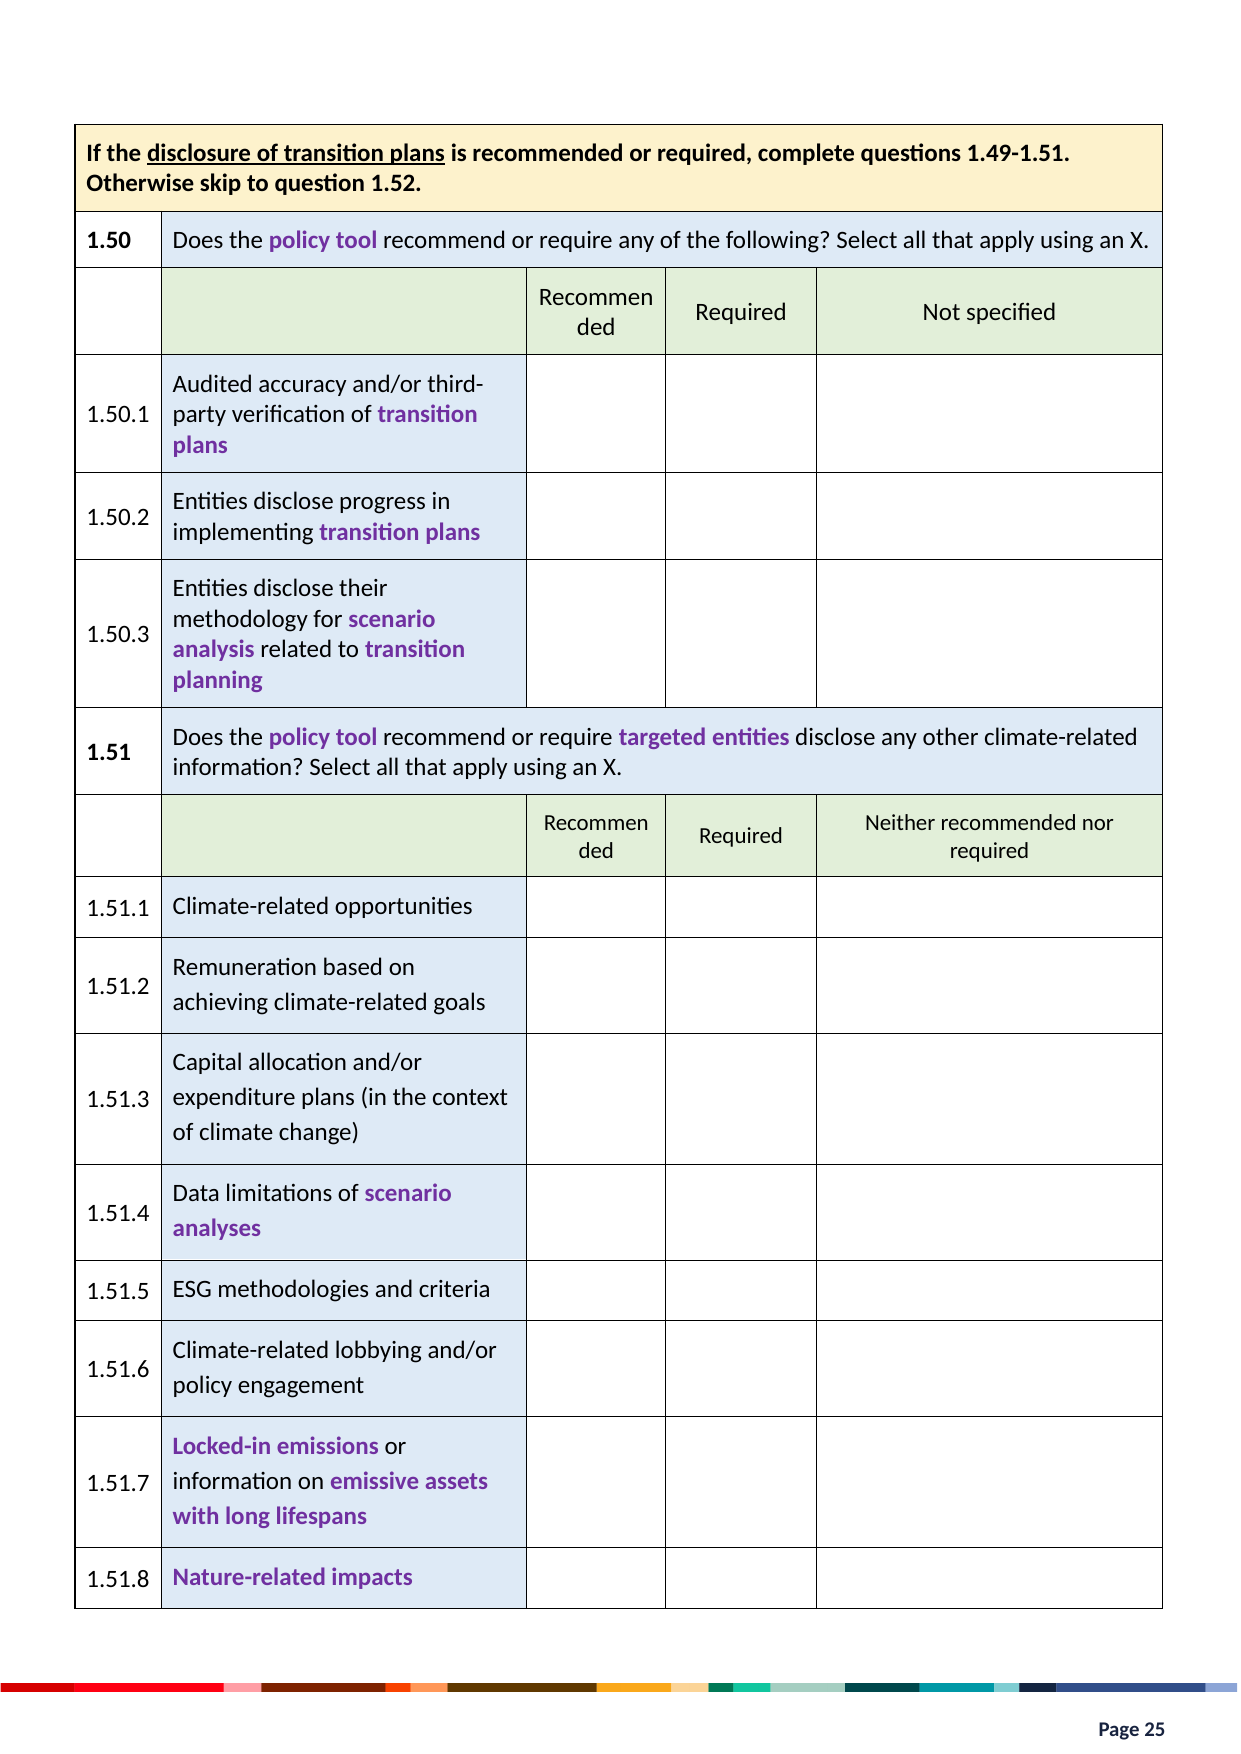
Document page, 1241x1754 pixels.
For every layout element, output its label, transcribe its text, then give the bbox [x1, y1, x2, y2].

table_cell Locked-in emissions or information on emissive assets with long lifespans [162, 1417, 526, 1547]
table_cell [817, 877, 1162, 937]
table_cell If the disclosure of transition plans is recommended or required, complete questions 1.49-1.51. Otherwise skip to question 1.52. [76, 125, 1162, 211]
table_cell Does the policy tool recommend or require any of the following? Select all that apply using an X. [162, 212, 1162, 267]
table_cell [527, 1165, 665, 1259]
table_cell [817, 1417, 1162, 1547]
table_cell Remuneration based on achieving climate-related goals [162, 938, 526, 1033]
table_cell [666, 560, 816, 707]
table_cell 1.50 [76, 212, 161, 267]
table_cell Required [666, 795, 816, 876]
table_cell [817, 473, 1162, 559]
table_cell [162, 795, 526, 876]
table_cell [817, 1261, 1162, 1320]
table_cell [666, 1548, 816, 1608]
table_cell ESG methodologies and criteria [162, 1261, 526, 1320]
table_cell 1.51.5 [76, 1261, 161, 1320]
table_cell Recommended [527, 268, 665, 354]
table_cell [527, 1034, 665, 1164]
table_cell 1.50.3 [76, 560, 161, 707]
table_cell Entities disclose their methodology for scenario analysis related to transition planning [162, 560, 526, 707]
table_cell [666, 938, 816, 1033]
table_cell Recommended [527, 795, 665, 876]
table_cell [817, 355, 1162, 472]
table_cell [527, 1548, 665, 1608]
table_cell Does the policy tool recommend or require targeted entities disclose any other climate-related information? Select all that apply using an X. [162, 708, 1162, 794]
table_cell Entities disclose progress in implementing transition plans [162, 473, 526, 559]
picture [0, 1683, 1236, 1692]
table_cell [817, 938, 1162, 1033]
table_cell [527, 1261, 665, 1320]
table_cell 1.51.2 [76, 938, 161, 1033]
table_cell 1.51.6 [76, 1321, 161, 1416]
table_cell [666, 355, 816, 472]
table_cell 1.51.3 [76, 1034, 161, 1164]
table_cell [527, 560, 665, 707]
table_cell Data limitations of scenario analyses [162, 1165, 526, 1259]
table_cell [666, 1321, 816, 1416]
table_cell [666, 1165, 816, 1259]
table_cell Capital allocation and/or expenditure plans (in the context of climate change) [162, 1034, 526, 1164]
table_cell Required [666, 268, 816, 354]
table_cell [817, 1321, 1162, 1416]
table_cell [817, 1548, 1162, 1608]
table_cell [666, 1261, 816, 1320]
table_cell [162, 268, 526, 354]
table_cell [76, 795, 161, 876]
table_cell [527, 877, 665, 937]
table_cell [666, 1417, 816, 1547]
table_cell [527, 1417, 665, 1547]
table_cell 1.51.4 [76, 1165, 161, 1259]
table_cell [527, 938, 665, 1033]
table_cell Climate-related lobbying and/or policy engagement [162, 1321, 526, 1416]
table_cell 1.50.1 [76, 355, 161, 472]
table_cell 1.51.7 [76, 1417, 161, 1547]
table_cell 1.51.1 [76, 877, 161, 937]
table_cell 1.51 [76, 708, 161, 794]
table_cell Climate-related opportunities [162, 877, 526, 937]
table_cell [666, 473, 816, 559]
table_cell [666, 1034, 816, 1164]
table_cell [527, 355, 665, 472]
table_cell Audited accuracy and/or third-party verification of transition plans [162, 355, 526, 472]
table_cell [817, 1034, 1162, 1164]
table_cell [527, 1321, 665, 1416]
table_cell [527, 473, 665, 559]
table_cell [817, 560, 1162, 707]
table_cell [666, 877, 816, 937]
table_cell Not specified [817, 268, 1162, 354]
table_cell Nature-related impacts [162, 1548, 526, 1608]
table_cell 1.51.8 [76, 1548, 161, 1608]
table_cell [817, 1165, 1162, 1259]
table_cell 1.50.2 [76, 473, 161, 559]
table_cell [76, 268, 161, 354]
table_cell Neither recommended nor required [817, 795, 1162, 876]
